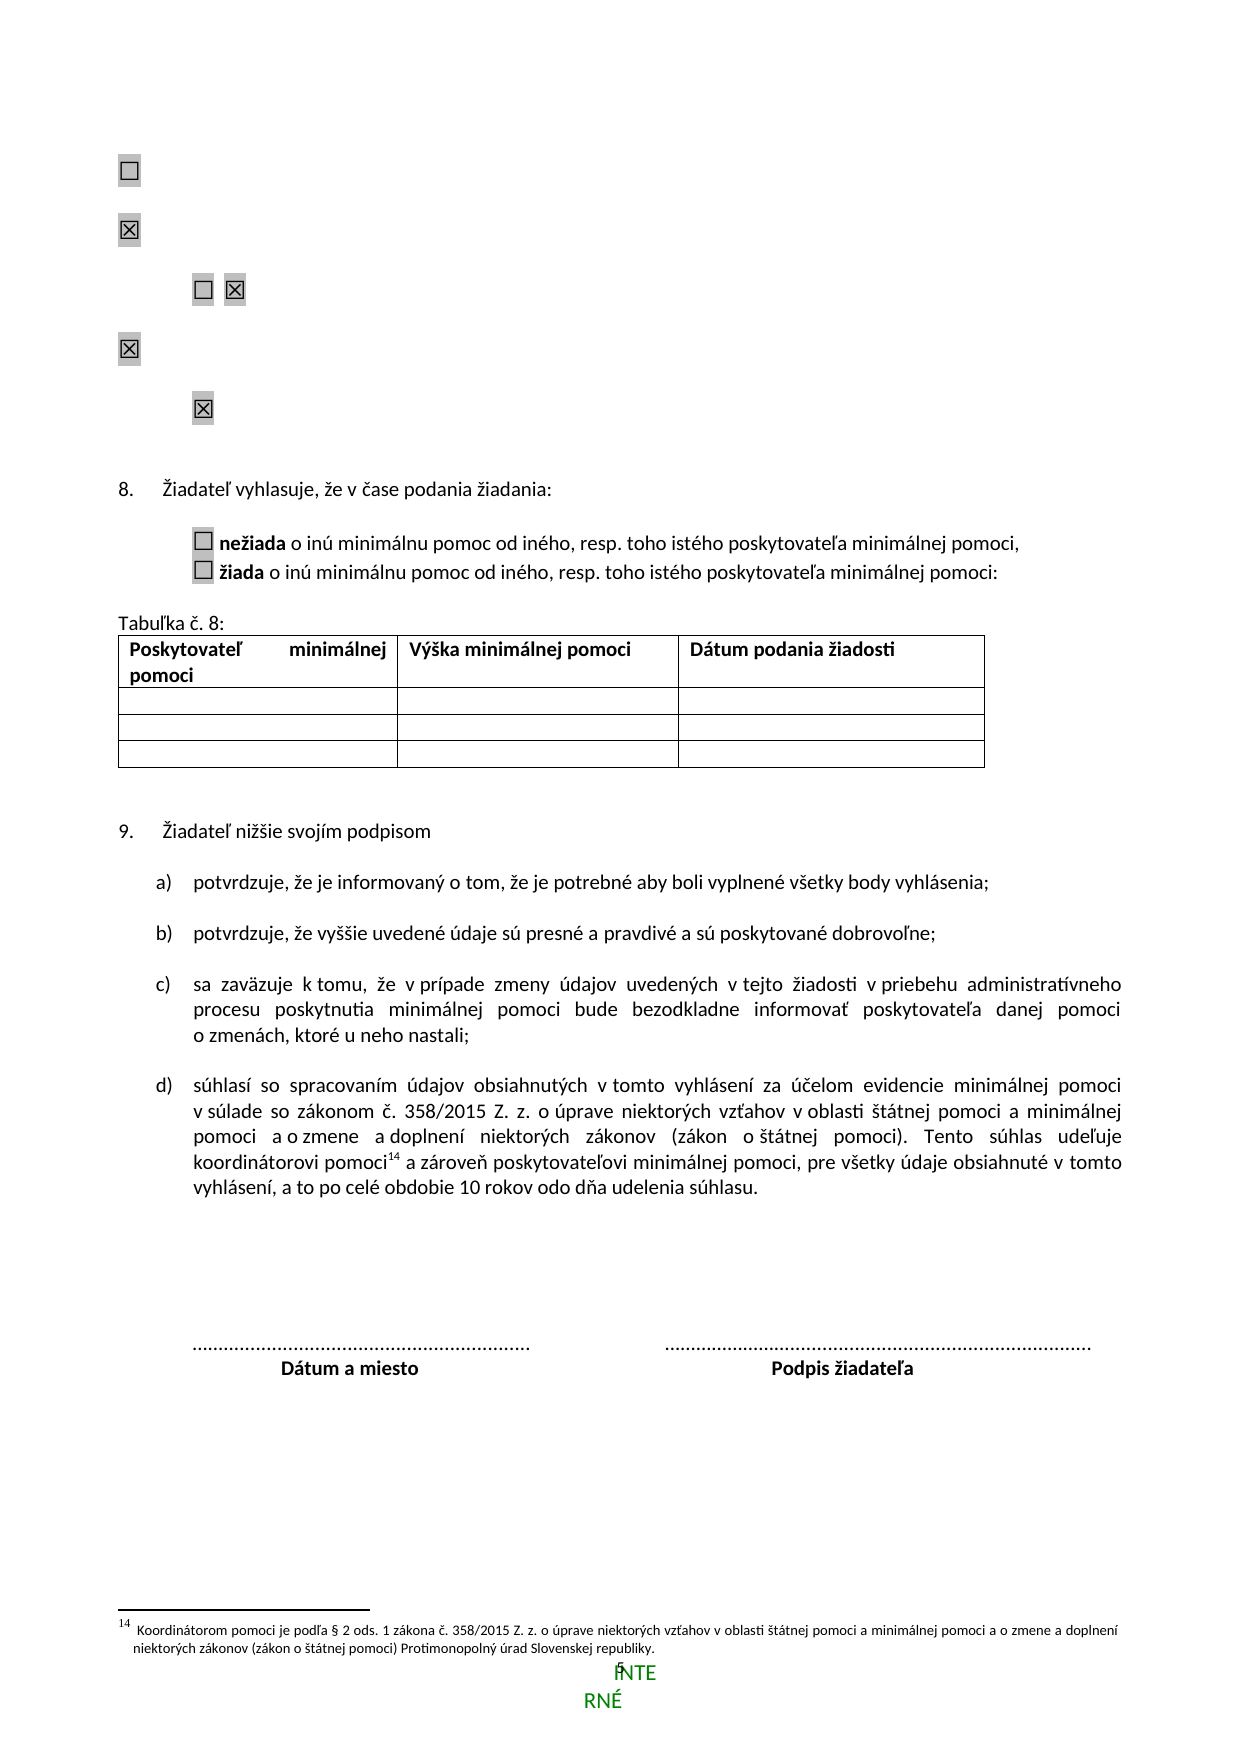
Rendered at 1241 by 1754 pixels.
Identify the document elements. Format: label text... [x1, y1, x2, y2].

list Žiadateľ vyhlasuje, že v čase podania žiadania: [118, 476, 1122, 502]
list sa zaväzuje k tomu, že v prípade zmeny údajov uvedených v tejto žiadosti v priebehu administratívneho procesu poskytnutia minimálnej pomoci bude bezodkladne informovať poskytovateľa danej pomoci o zmenách, ktoré u neho nastali; [156, 971, 1122, 1047]
table_cell [398, 715, 678, 740]
table_cell [679, 688, 984, 714]
list Žiadateľ nižšie svojím podpisom [118, 818, 1122, 844]
table_header Poskytovateľ minimálnej pomoci [119, 636, 397, 687]
table_cell [119, 715, 397, 740]
list potvrdzuje, že je informovaný o tom, že je potrebné aby boli vyplnené všetky body vyhlásenia; [156, 869, 1122, 895]
list súhlasí so spracovaním údajov obsiahnutých v tomto vyhlásení za účelom evidencie minimálnej pomoci v súlade so zákonom č. 358/2015 Z. z. o úprave niektorých vzťahov v oblasti štátnej pomoci a minimálnej pomoci a o zmene a doplnení niektorých zákonov (zákon o štátnej pomoci). Tento súhlas udeľuje koordinátorovi pomoci a zároveň poskytovateľovi minimálnej pomoci, pre všetky údaje obsiahnuté v tomto vyhlásení, a to po celé obdobie 10 rokov odo dňa udelenia súhlasu. [156, 1073, 1122, 1200]
table_cell [119, 688, 397, 714]
list potvrdzuje, že vyššie uvedené údaje sú presné a pravdivé a sú poskytované dobrovoľne; [156, 920, 1122, 946]
text nežiada o inú minimálnu pomoc od iného, resp. toho istého poskytovateľa minimálnej pomoci, [214, 527, 1122, 556]
text Dátum a miesto Podpis žiadateľa [118, 1356, 1122, 1381]
table_cell [679, 741, 984, 767]
table_cell [119, 741, 397, 767]
table_header Dátum podania žiadosti [679, 636, 984, 687]
text ☒ [118, 272, 1122, 306]
table_cell [398, 741, 678, 767]
text Tabuľka č. 8: [118, 610, 1122, 635]
text žiada o inú minimálnu pomoc od iného, resp. toho istého poskytovateľa minimálnej pomoci: [214, 556, 1122, 584]
table_cell [398, 688, 678, 714]
table_header Výška minimálnej pomoci [398, 636, 678, 687]
table_cell [679, 715, 984, 740]
